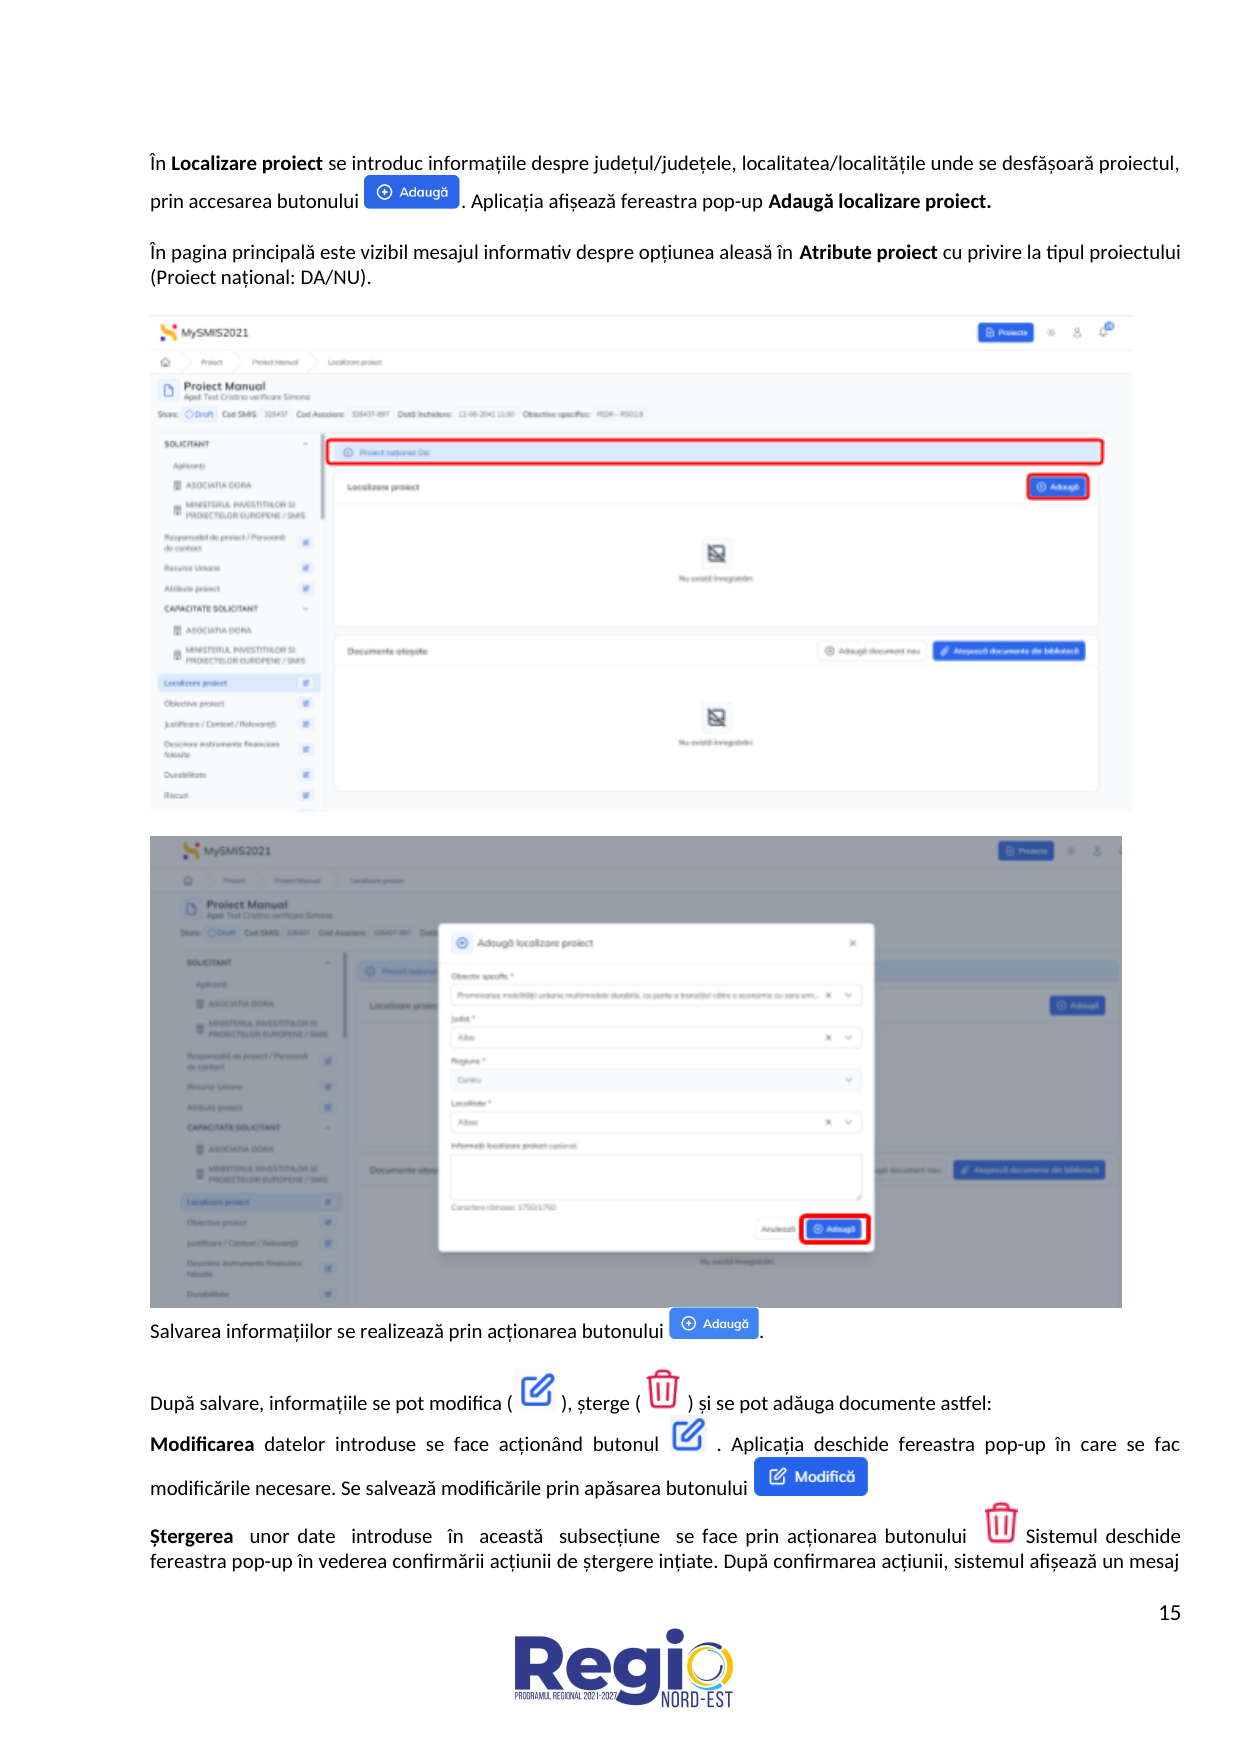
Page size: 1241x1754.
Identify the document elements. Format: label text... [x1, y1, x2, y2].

picture [494, 1610, 747, 1728]
text În pagina principală este vizibil mesajul informativ despre opțiunea aleasă în Atribute proiect cu privire la tipul proiectului (Proiect național: DA/NU). [150, 239, 1181, 290]
picture [669, 1415, 707, 1452]
text După salvare, informațiile se pot modifica ( ), șterge ( ) și se pot adăuga documente astfel: [150, 1369, 1181, 1416]
picture [985, 1501, 1018, 1544]
text Salvarea informațiilor se realizează prin acționarea butonului . [150, 1307, 1181, 1343]
picture [363, 175, 461, 209]
text Modificarea datelor introduse se face acționând butonul . Aplicația deschide fereastra pop-up în care se fac modificările necesare. Se salvează modificările prin apăsarea butonului [150, 1416, 1181, 1501]
text În Localizare proiect se introduc informațiile despre județul/județele, localitatea/localitățile unde se desfășoară proiectul, prin accesarea butonului . Aplicația afișează fereastra pop-up Adaugă localizare proiect. [150, 150, 1181, 213]
picture [753, 1456, 869, 1496]
